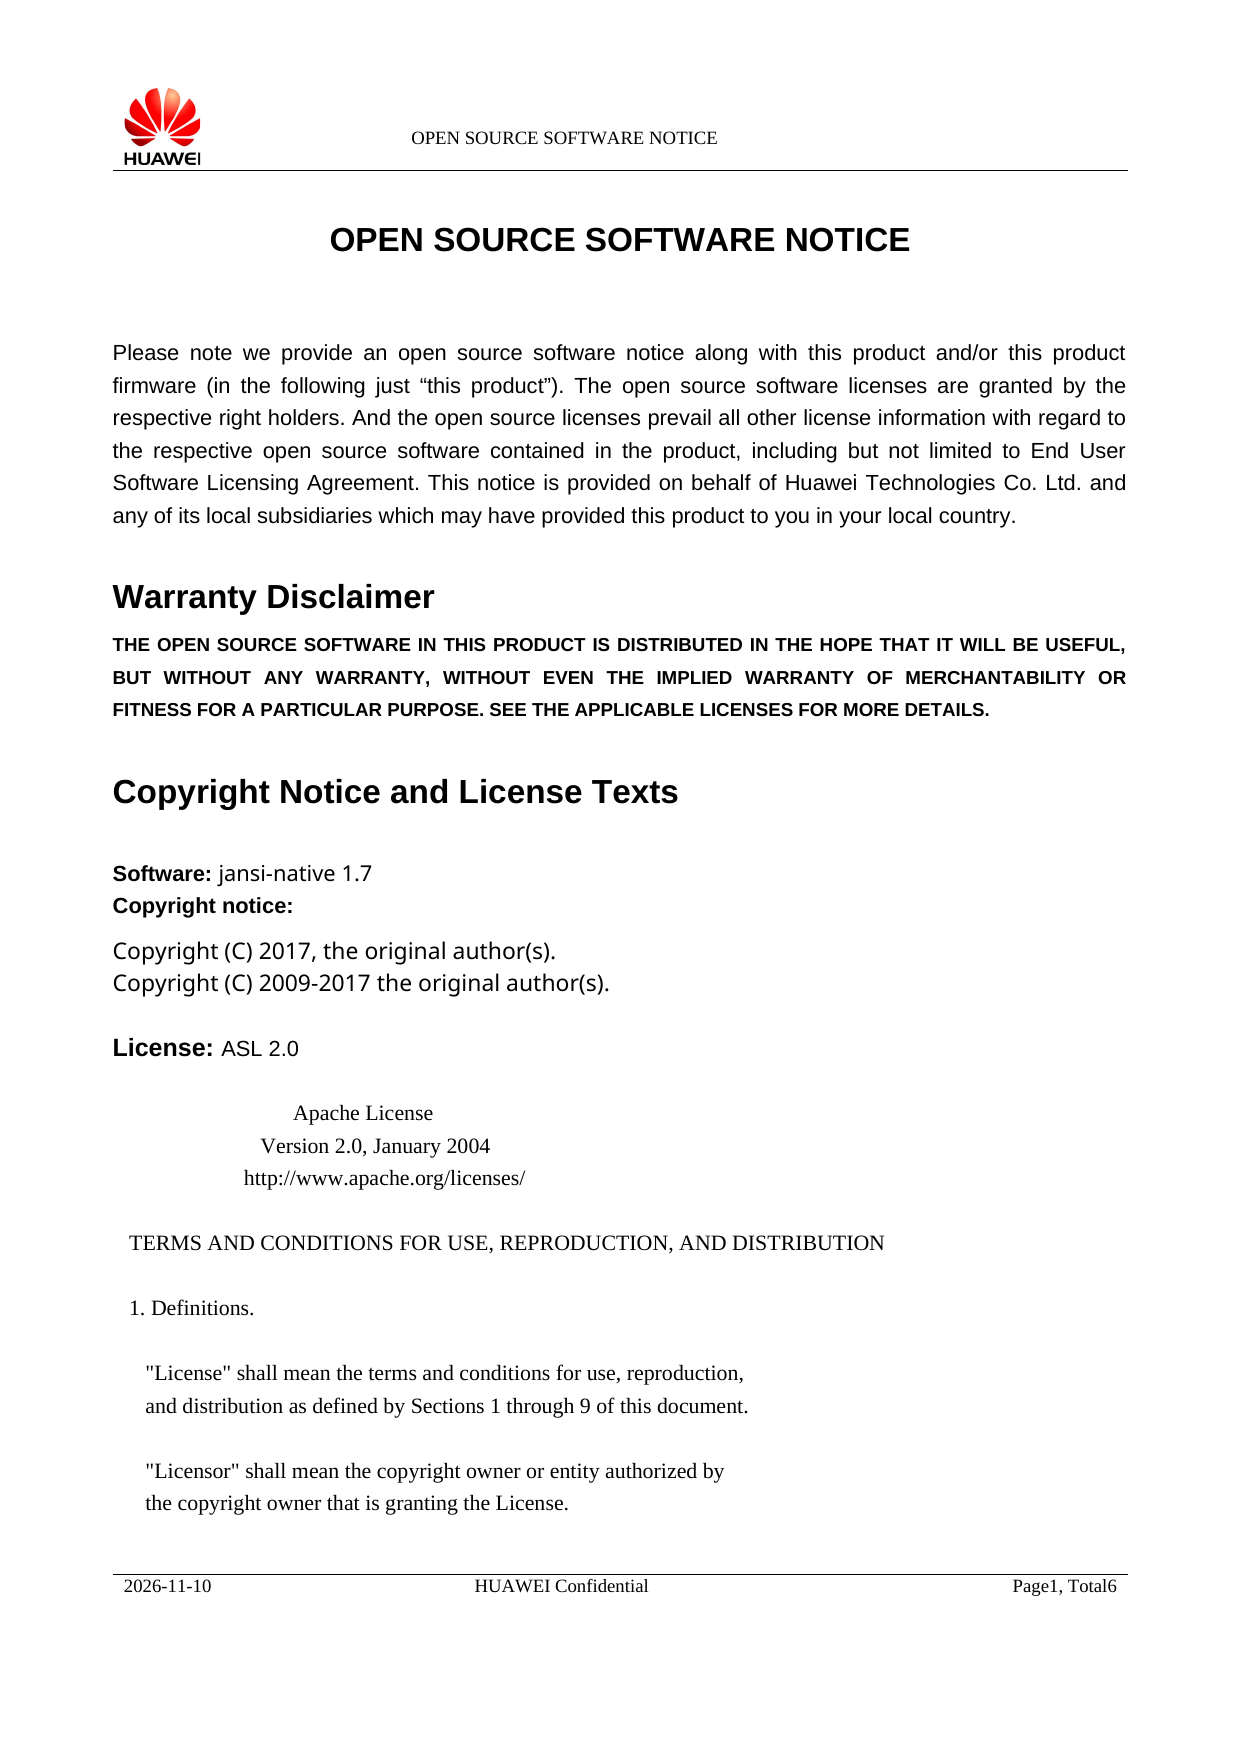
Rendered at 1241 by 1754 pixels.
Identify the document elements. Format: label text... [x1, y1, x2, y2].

picture [124, 88, 201, 165]
text Please note we provide an open source software notice along with this product and/or this product firmware (in the following just “this product”). The open source software licenses are granted by the respective right holders. And the open source licenses prevail all other license information with regard to the respective open source software contained in the product, including but not limited to End User Software Licensing Agreement. This notice is provided on behalf of Huawei Technologies Co. Ltd. and any of its local subsidiaries which may have provided this product to you in your local country. [112, 336, 1128, 531]
text Copyright Notice and License Texts [112, 759, 1128, 824]
title Software: jansi-native 1.7 [112, 856, 1128, 889]
text Warranty Disclaimer [112, 564, 1128, 629]
text Copyright notice: [112, 889, 1128, 921]
text License: ASL 2.0 [112, 1031, 1128, 1064]
text The open source software in this product is distributed in the hope that it will be useful, but WITHOUT ANY WARRANTY, without even the implied warranty of MERCHANTABILITY or FITNESS FOR A PARTICULAR PURPOSE. See the applicable licenses for more details. [112, 629, 1128, 726]
text OPEN SOURCE SOFTWARE NOTICE [112, 206, 1128, 271]
text Copyright (C) 2017, the original author(s). Copyright (C) 2009-2017 the original author(s). [112, 934, 1128, 1031]
